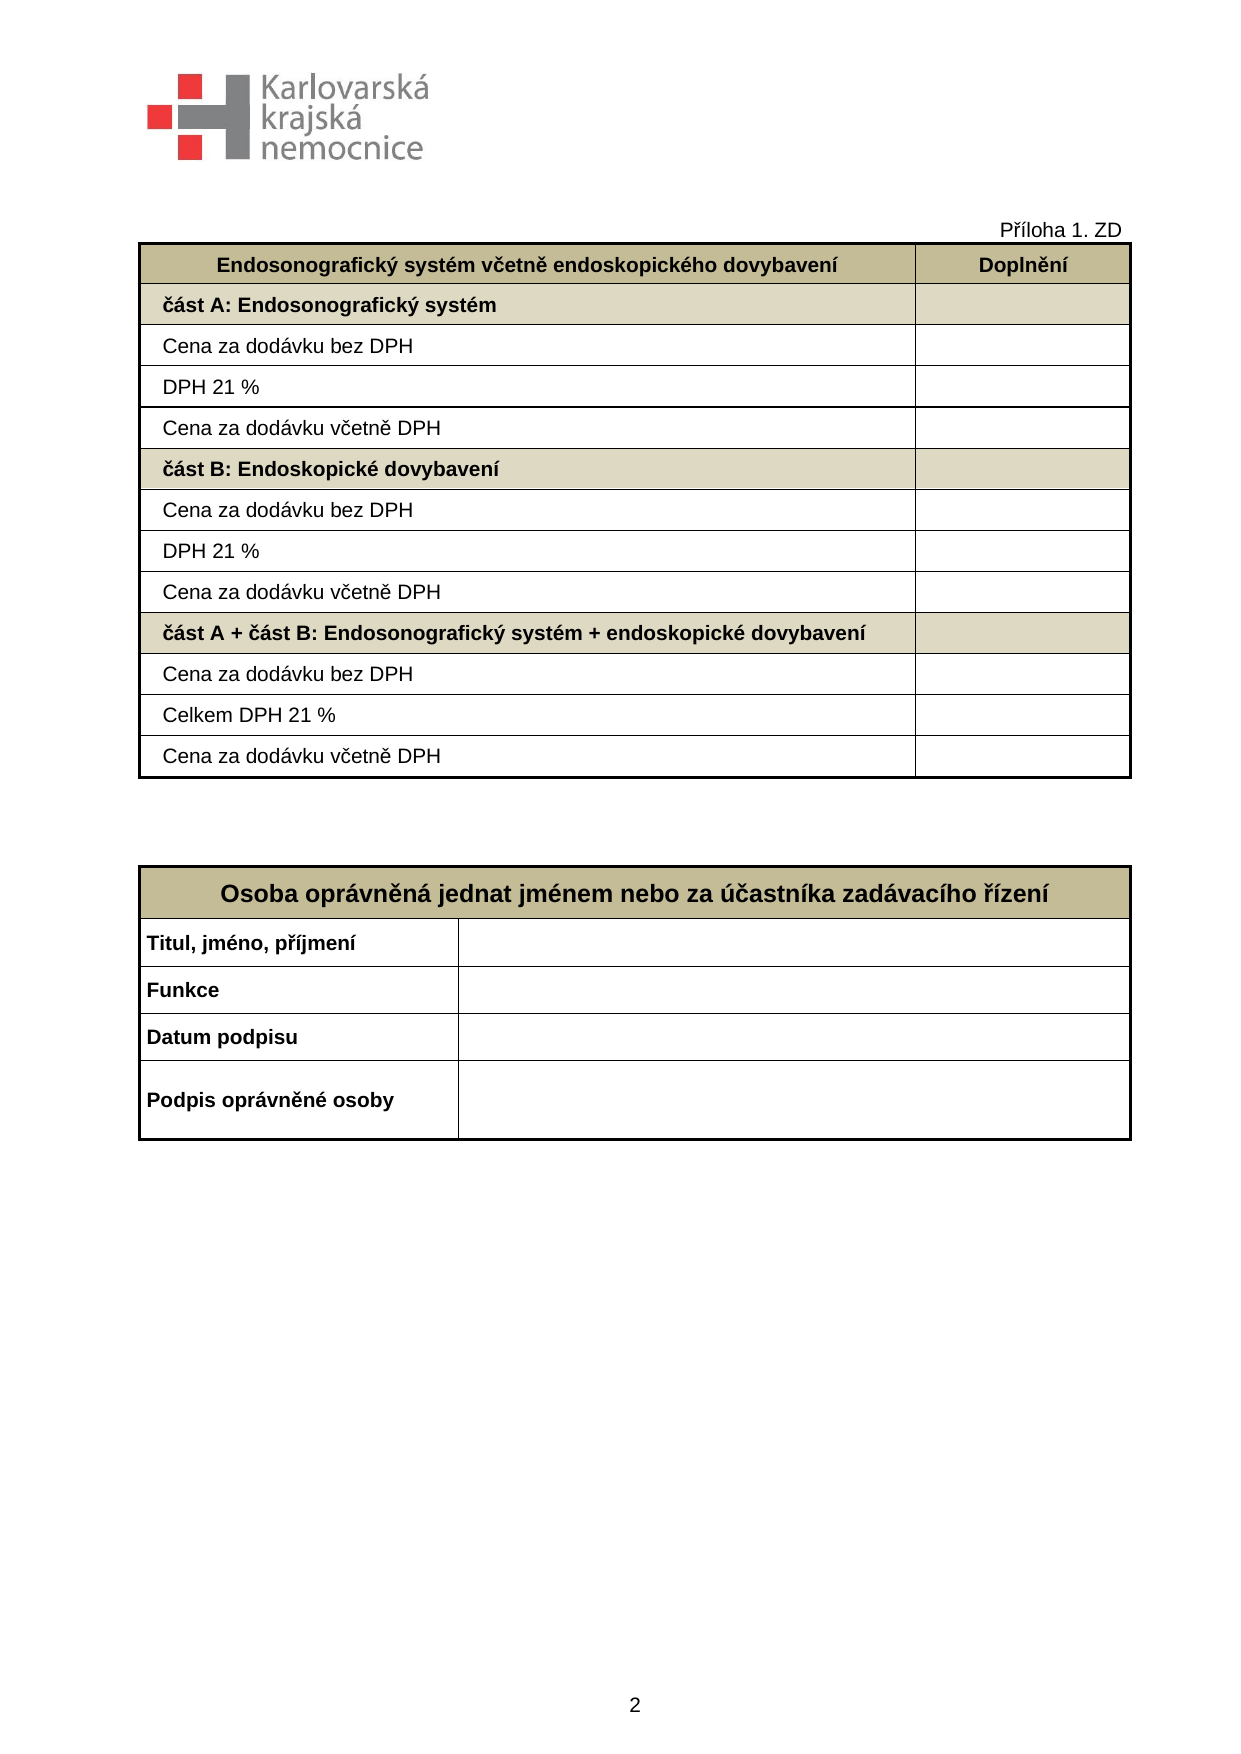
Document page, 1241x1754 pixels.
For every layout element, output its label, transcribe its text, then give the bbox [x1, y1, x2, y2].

table_cell Cena za dodávku včetně DPH [141, 736, 915, 776]
table_cell [916, 449, 1129, 488]
table_cell [916, 613, 1129, 653]
table_cell [916, 695, 1129, 735]
table_cell [459, 967, 1129, 1013]
table_cell Funkce [141, 967, 458, 1013]
table_cell Celkem DPH 21 % [141, 695, 915, 735]
table_cell Datum podpisu [141, 1014, 458, 1060]
table_cell Titul, jméno, příjmení [141, 919, 458, 966]
table_cell [916, 284, 1129, 324]
table_cell Cena za dodávku včetně DPH [141, 408, 915, 447]
table_cell [916, 572, 1129, 612]
table_cell [916, 654, 1129, 694]
table_cell část B: Endoskopické dovybavení [141, 449, 915, 488]
table_cell Cena za dodávku včetně DPH [141, 572, 915, 612]
table_cell Cena za dodávku bez DPH [141, 654, 915, 694]
table_cell DPH 21 % [141, 531, 915, 571]
table_cell [916, 531, 1129, 571]
table_cell část A: Endosonografický systém [141, 284, 915, 324]
table_cell [916, 490, 1129, 529]
table_header Endosonografický systém včetně endoskopického dovybavení [141, 245, 915, 283]
table_cell Cena za dodávku bez DPH [141, 325, 915, 365]
table_cell [916, 408, 1129, 447]
table_cell Podpis oprávněné osoby [141, 1061, 458, 1138]
table_cell Cena za dodávku bez DPH [141, 490, 915, 529]
table_cell [916, 325, 1129, 365]
table_cell [459, 1014, 1129, 1060]
table_cell [459, 1061, 1129, 1138]
table_cell [459, 919, 1129, 966]
table_header Osoba oprávněná jednat jménem nebo za účastníka zadávacího řízení [141, 868, 1129, 918]
table_cell DPH 21 % [141, 366, 915, 406]
picture [146, 72, 429, 162]
table_cell část A + část B: Endosonografický systém + endoskopické dovybavení [141, 613, 915, 653]
table_cell [916, 736, 1129, 776]
table_cell [916, 366, 1129, 406]
table_header Doplnění [916, 245, 1129, 283]
